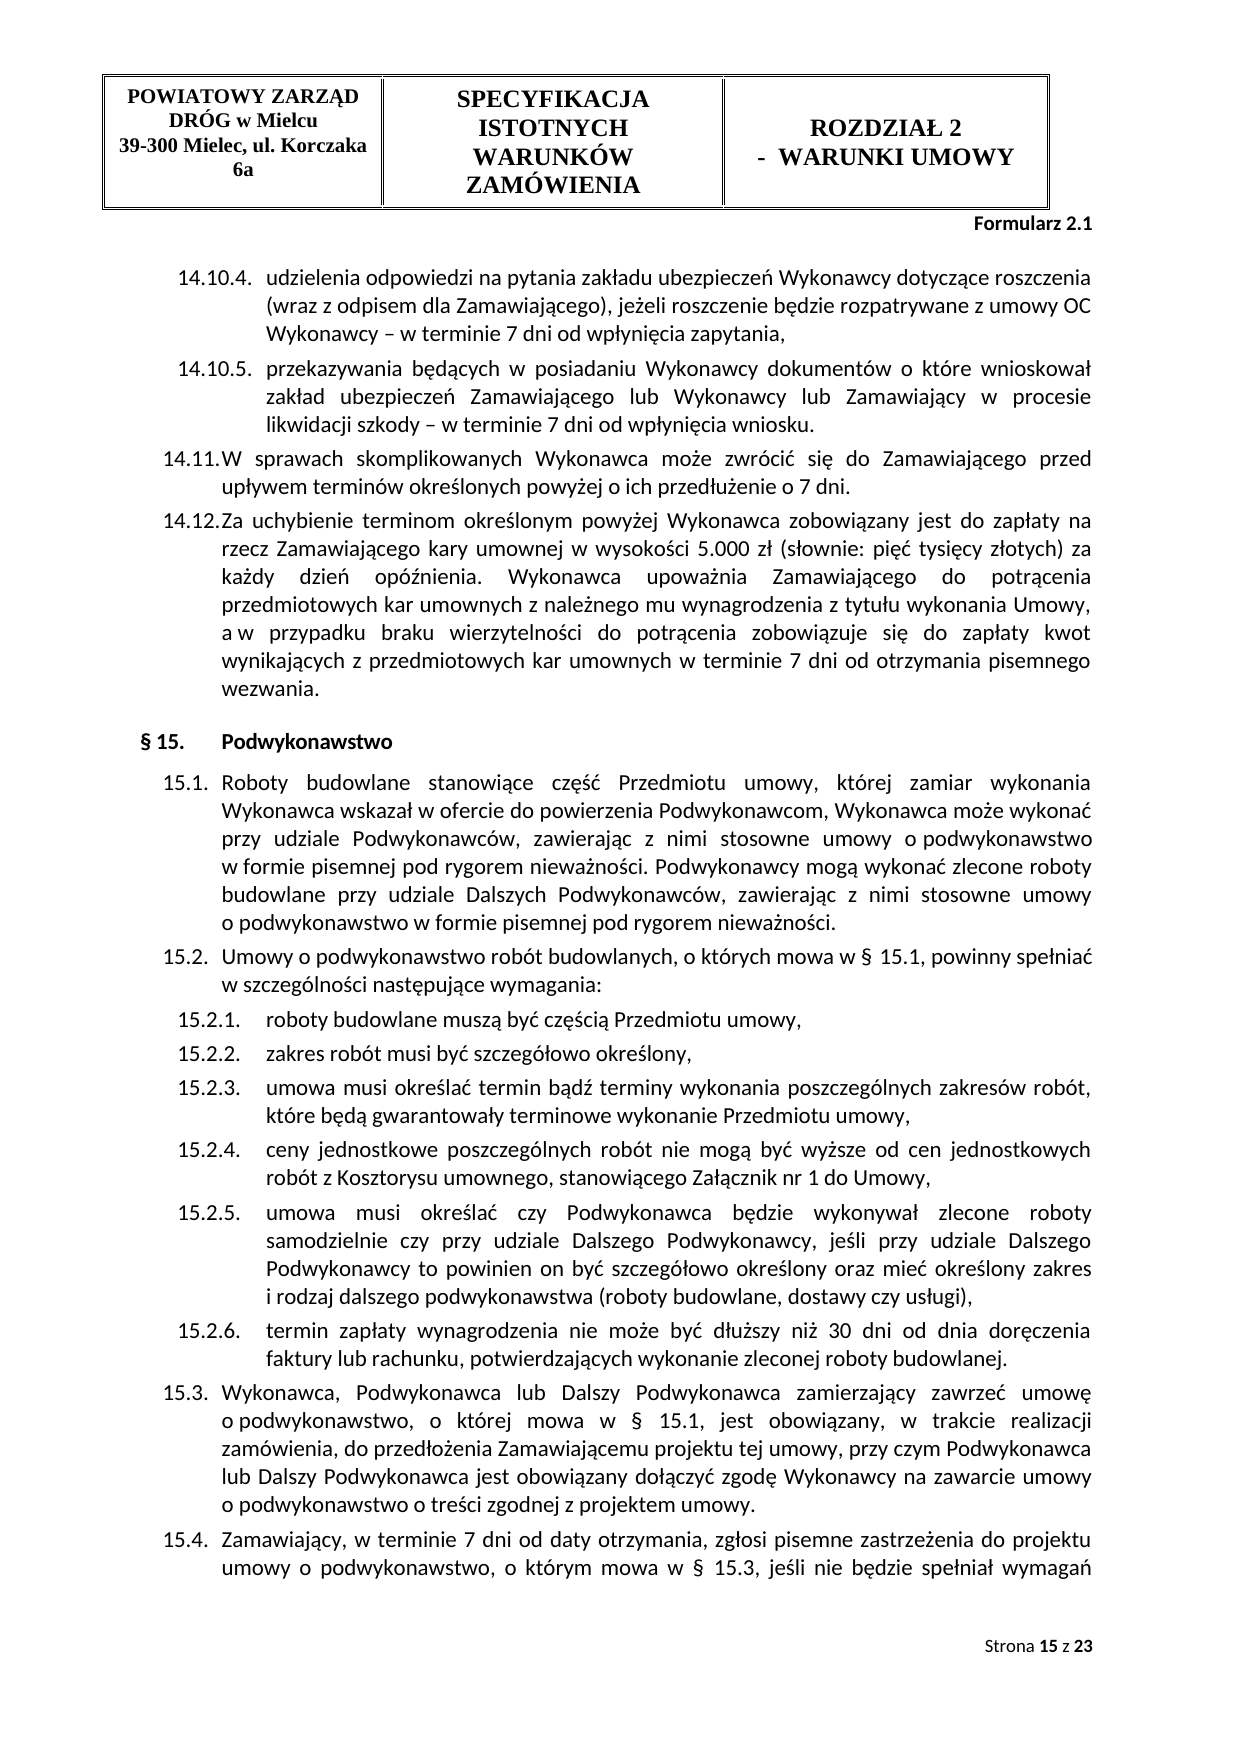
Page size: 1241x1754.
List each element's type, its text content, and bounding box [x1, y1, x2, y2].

subtitle Za uchybienie terminom określonym powyżej Wykonawca zobowiązany jest do zapłaty na rzecz Zamawiającego kary umownej w wysokości 5.000 zł (słownie: pięć tysięcy złotych) za każdy dzień opóźnienia. Wykonawca upoważnia Zamawiającego do potrącenia przedmiotowych kar umownych z należnego mu wynagrodzenia z tytułu wykonania Umowy, a w przypadku braku wierzytelności do potrącenia zobowiązuje się do zapłaty kwot wynikających z przedmiotowych kar umownych w terminie 7 dni od otrzymania pisemnego wezwania. [162, 506, 1093, 702]
subtitle zakres robót musi być szczegółowo określony, [177, 1039, 1093, 1067]
subtitle termin zapłaty wynagrodzenia nie może być dłuższy niż 30 dni od dnia doręczenia faktury lub rachunku, potwierdzających wykonanie zleconej roboty budowlanej. [177, 1316, 1093, 1372]
subtitle Roboty budowlane stanowiące część Przedmiotu umowy, której zamiar wykonania Wykonawca wskazał w ofercie do powierzenia Podwykonawcom, Wykonawca może wykonać przy udziale Podwykonawców, zawierając z nimi stosowne umowy o podwykonawstwo w formie pisemnej pod rygorem nieważności. Podwykonawcy mogą wykonać zlecone roboty budowlane przy udziale Dalszych Podwykonawców, zawierając z nimi stosowne umowy o podwykonawstwo w formie pisemnej pod rygorem nieważności. [162, 768, 1093, 936]
subtitle udzielenia odpowiedzi na pytania zakładu ubezpieczeń Wykonawcy dotyczące roszczenia (wraz z odpisem dla Zamawiającego), jeżeli roszczenie będzie rozpatrywane z umowy OC Wykonawcy – w terminie 7 dni od wpłynięcia zapytania, [177, 263, 1093, 347]
subtitle W sprawach skomplikowanych Wykonawca może zwrócić się do Zamawiającego przed upływem terminów określonych powyżej o ich przedłużenie o 7 dni. [162, 444, 1093, 500]
subtitle Umowy o podwykonawstwo robót budowlanych, o których mowa w § 15.1, powinny spełniać w szczególności następujące wymagania: [162, 942, 1093, 998]
subtitle ceny jednostkowe poszczególnych robót nie mogą być wyższe od cen jednostkowych robót z Kosztorysu umownego, stanowiącego Załącznik nr 1 do Umowy, [177, 1136, 1093, 1192]
subtitle Wykonawca, Podwykonawca lub Dalszy Podwykonawca zamierzający zawrzeć umowę o podwykonawstwo, o której mowa w § 15.1, jest obowiązany, w trakcie realizacji zamówienia, do przedłożenia Zamawiającemu projektu tej umowy, przy czym Podwykonawca lub Dalszy Podwykonawca jest obowiązany dołączyć zgodę Wykonawcy na zawarcie umowy o podwykonawstwo o treści zgodnej z projektem umowy. [162, 1378, 1093, 1518]
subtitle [162, 1525, 1093, 1581]
subtitle przekazywania będących w posiadaniu Wykonawcy dokumentów o które wnioskował zakład ubezpieczeń Zamawiającego lub Wykonawcy lub Zamawiający w procesie likwidacji szkody – w terminie 7 dni od wpłynięcia wniosku. [177, 354, 1093, 438]
subtitle roboty budowlane muszą być częścią Przedmiotu umowy, [177, 1005, 1093, 1033]
subtitle umowa musi określać czy Podwykonawca będzie wykonywał zlecone roboty samodzielnie czy przy udziale Dalszego Podwykonawcy, jeśli przy udziale Dalszego Podwykonawcy to powinien on być szczegółowo określony oraz mieć określony zakres i rodzaj dalszego podwykonawstwa (roboty budowlane, dostawy czy usługi), [177, 1198, 1093, 1310]
subtitle Podwykonawstwo [162, 727, 1093, 756]
subtitle umowa musi określać termin bądź terminy wykonania poszczególnych zakresów robót, które będą gwarantowały terminowe wykonanie Przedmiotu umowy, [177, 1073, 1093, 1129]
